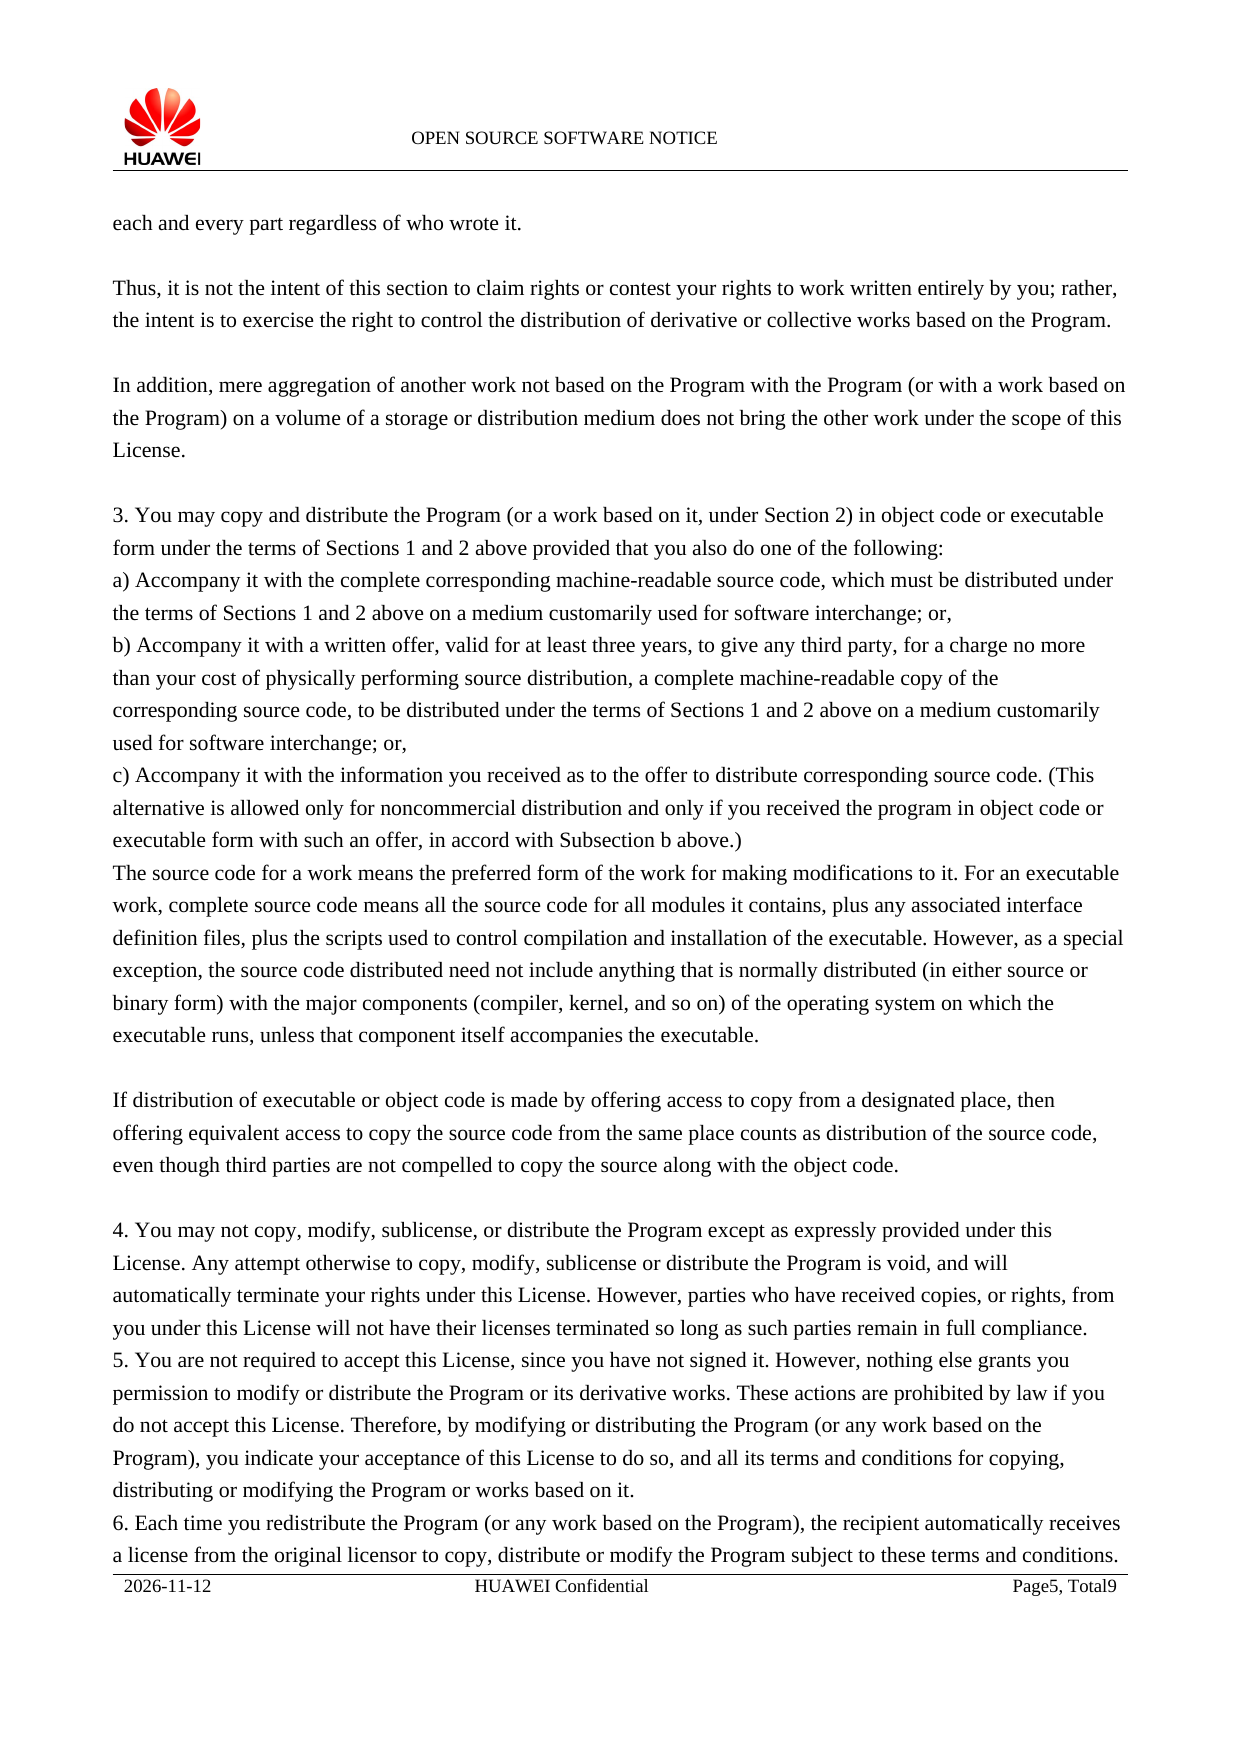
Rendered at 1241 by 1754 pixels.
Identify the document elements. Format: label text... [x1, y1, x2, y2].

picture [124, 88, 201, 165]
